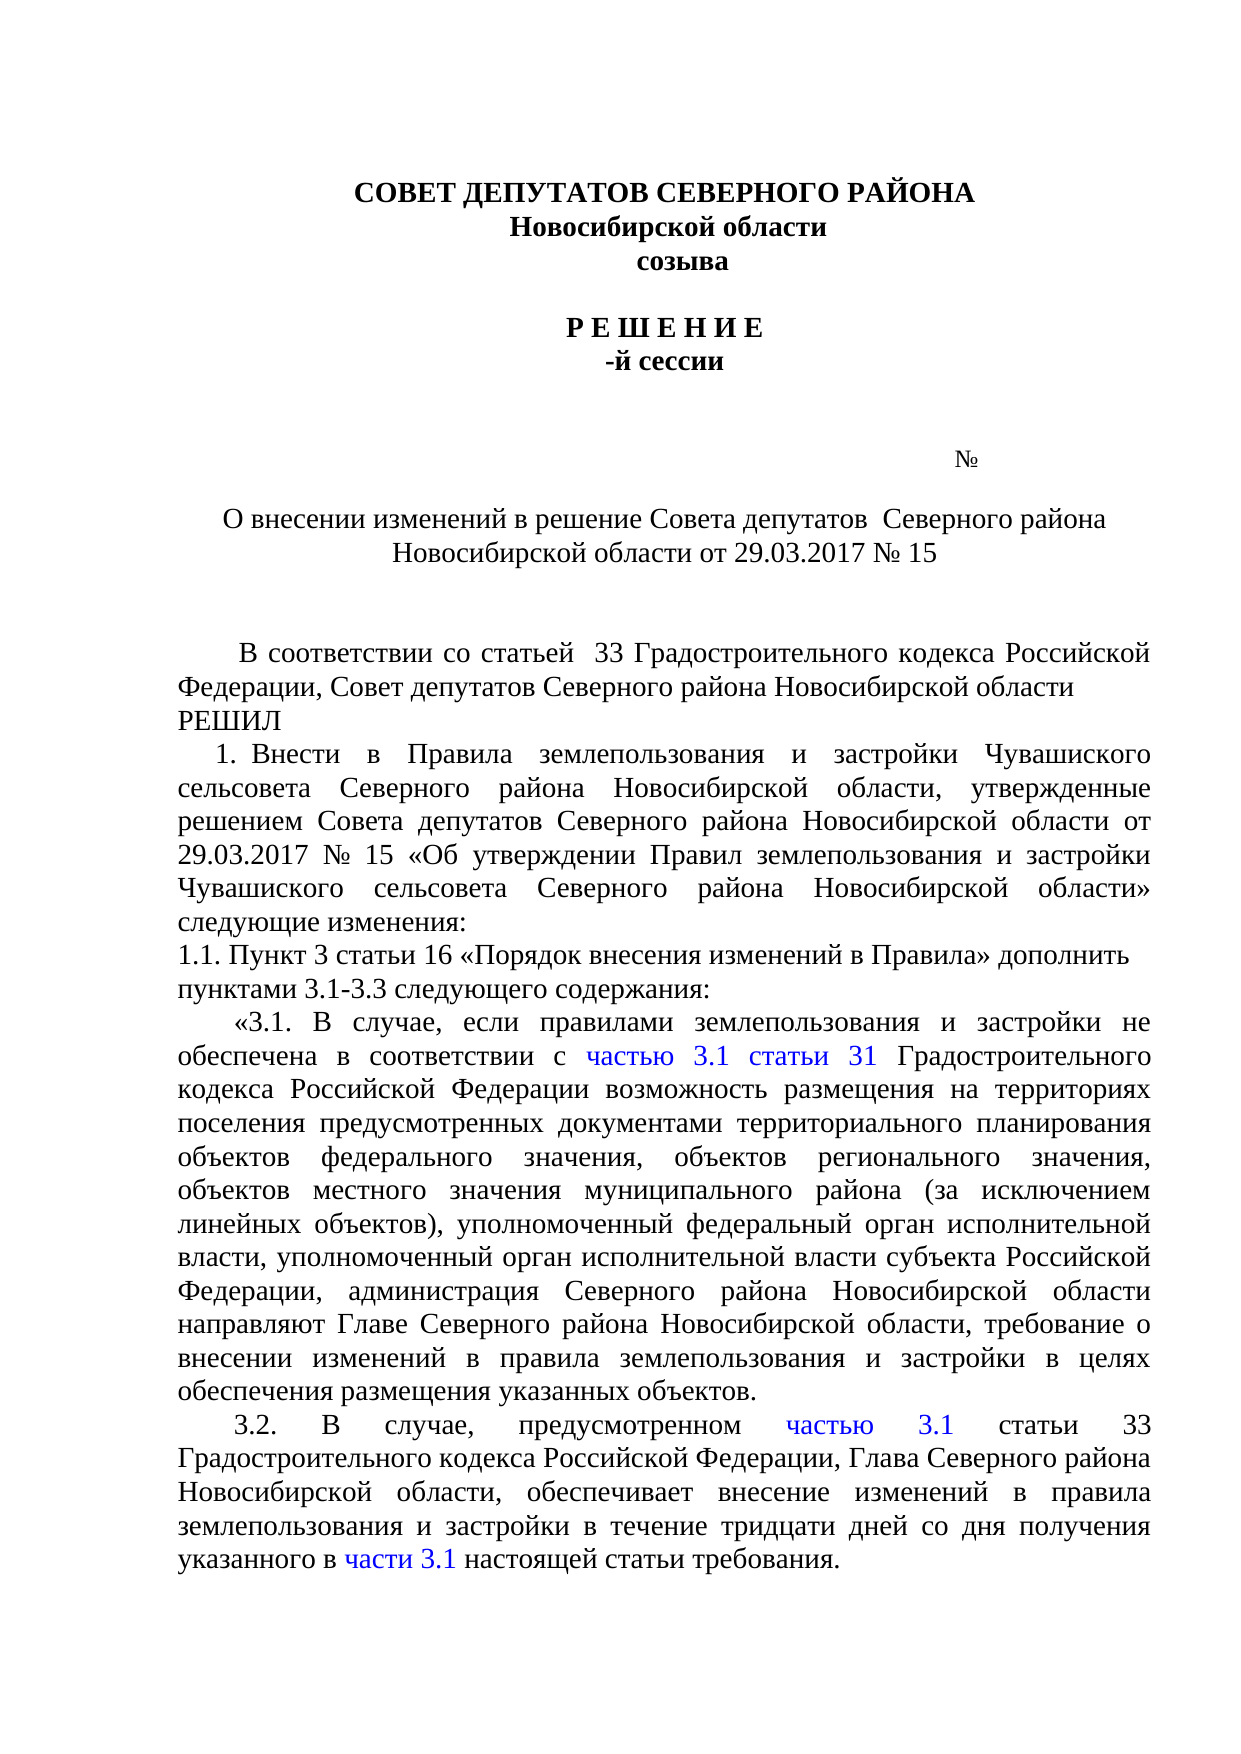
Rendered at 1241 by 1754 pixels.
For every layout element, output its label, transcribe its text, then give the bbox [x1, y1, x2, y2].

text «3.1. В случае, если правилами землепользования и застройки не обеспечена в соответствии с частью 3.1 статьи 31 Градостроительного кодекса Российской Федерации возможность размещения на территориях поселения предусмотренных документами территориального планирования объектов федерального значения, объектов регионального значения, объектов местного значения муниципального района (за исключением линейных объектов), уполномоченный федеральный орган исполнительной власти, уполномоченный орган исполнительной власти субъекта Российской Федерации, администрация Северного района Новосибирской области направляют Главе Северного района Новосибирской области, требование о внесении изменений в правила землепользования и застройки в целях обеспечения размещения указанных объектов. [177, 1004, 1152, 1407]
text В соответствии со статьей 33 Градостроительного кодекса Российской Федерации, Совет депутатов Северного района Новосибирской области [177, 636, 1152, 703]
text 3.2. В случае, предусмотренном частью 3.1 статьи 33 Градостроительного кодекса Российской Федерации, Глава Северного района Новосибирской области, обеспечивает внесение изменений в правила землепользования и застройки в течение тридцати дней со дня получения указанного в части 3.1 настоящей статьи требования. [177, 1407, 1152, 1575]
text 1.1. Пункт 3 статьи 16 «Порядок внесения изменений в Правила» дополнить пунктами 3.1-3.3 следующего содержания: [177, 937, 1152, 1004]
text Новосибирской области [177, 209, 1152, 243]
text № [177, 444, 1152, 473]
text созыва [177, 243, 1152, 276]
text СОВЕТ ДЕПУТАТОВ СЕВЕРНОГО РАЙОНА [177, 176, 1152, 209]
text -й сессии [177, 343, 1152, 377]
text Р Е Ш Е Н И Е [177, 310, 1152, 343]
list Внести в Правила землепользования и застройки Чувашиского сельсовета Северного района Новосибирской области, утвержденные решением Совета депутатов Северного района Новосибирской области от 29.03.2017 № 15 «Об утверждении Правил землепользования и застройки Чувашиского сельсовета Северного района Новосибирской области» следующие изменения: [177, 736, 1152, 937]
text О внесении изменений в решение Совета депутатов Северного района Новосибирской области от 29.03.2017 № 15 [177, 501, 1152, 568]
text РЕШИЛ [177, 703, 1152, 736]
